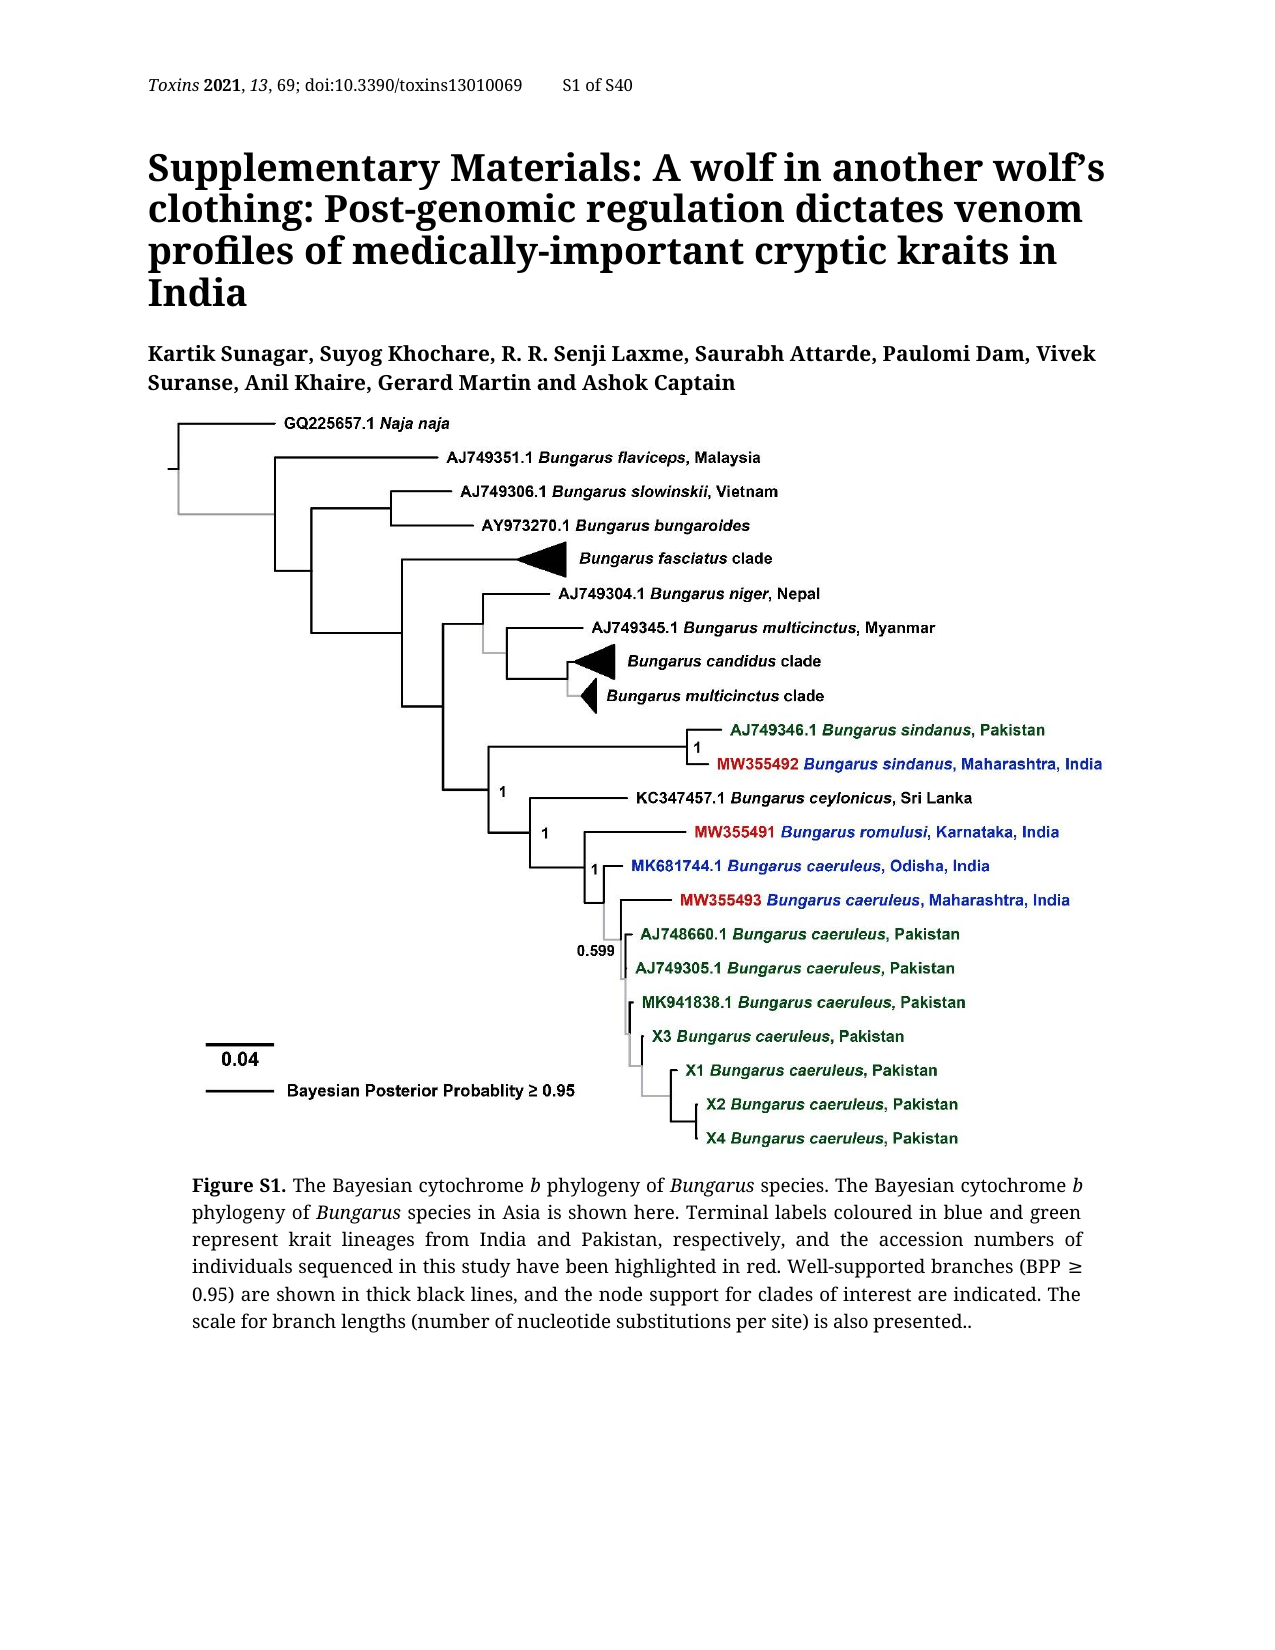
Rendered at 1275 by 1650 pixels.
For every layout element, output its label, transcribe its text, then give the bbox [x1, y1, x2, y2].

title Supplementary Materials: A wolf in another wolf’s clothing: Post-genomic regulation dictates venom profiles of medically-important cryptic kraits in India [148, 148, 1127, 314]
text Figure S1. The Bayesian cytochrome b phylogeny of Bungarus species. The Bayesian cytochrome b phylogeny of Bungarus [192, 1171, 1083, 1333]
picture [167, 408, 1108, 1159]
text Kartik Sunagar, Suyog Khochare, R. R. Senji Laxme, Saurabh Attarde, Paulomi Dam, Vivek Suranse, Anil Khaire, Gerard Martin and Ashok Captain [148, 339, 1127, 396]
